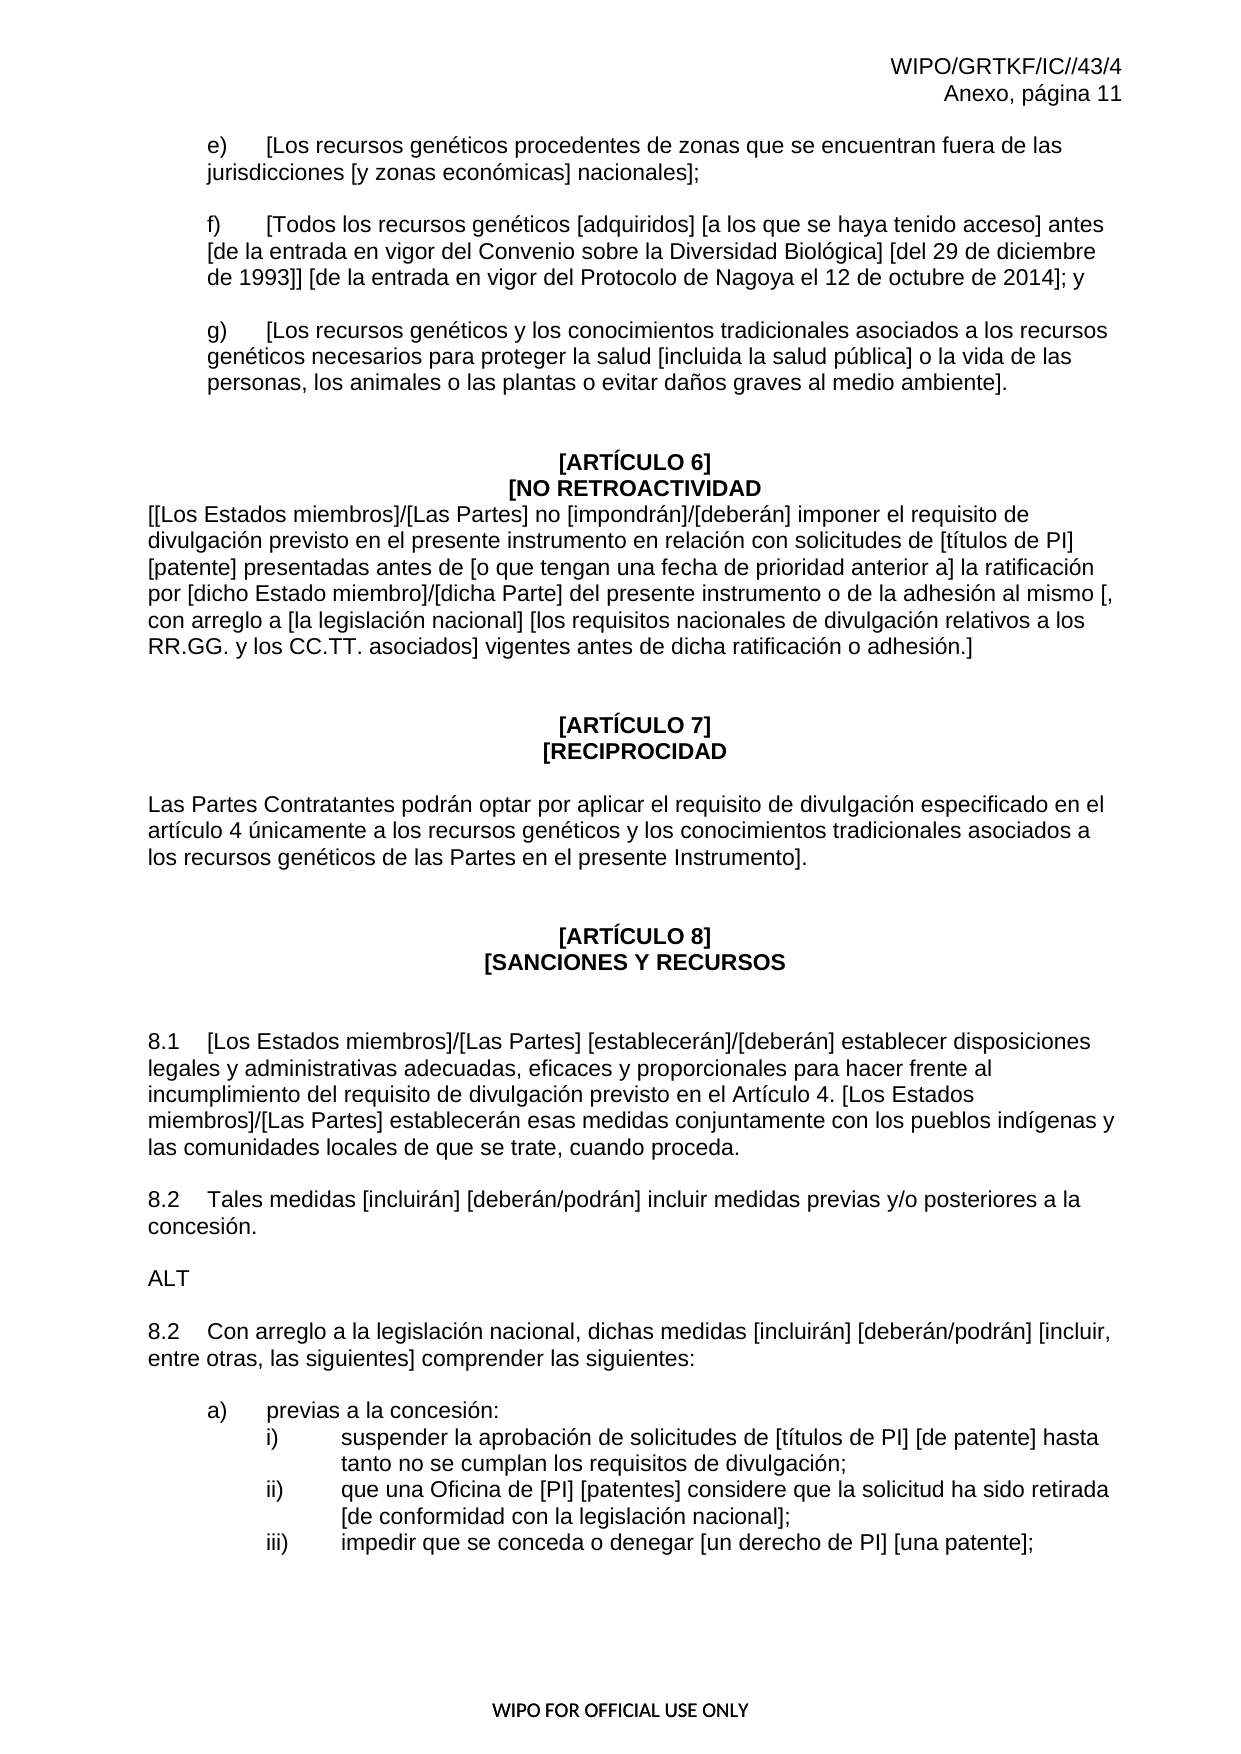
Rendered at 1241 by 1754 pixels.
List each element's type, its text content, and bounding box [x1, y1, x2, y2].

text [ARTÍCULO 7] [148, 712, 1122, 738]
list impedir que se conceda o denegar [un derecho de PI] [una patente]; [266, 1529, 1122, 1555]
text [NO RETROACTIVIDAD [148, 475, 1122, 501]
text 8.2 Tales medidas [incluirán] [deberán/podrán] incluir medidas previas y/o posteriores a la concesión. [148, 1186, 1122, 1239]
text 8.1 [Los Estados miembros]/[Las Partes] [establecerán]/[deberán] establecer disposiciones legales y administrativas adecuadas, eficaces y proporcionales para hacer frente al incumplimiento del requisito de divulgación previsto en el Artículo 4. [Los Estados miembros]/[Las Partes] establecerán esas medidas conjuntamente con los pueblos indígenas y las comunidades locales de que se trate, cuando proceda. [148, 1028, 1122, 1160]
text ALT [148, 1265, 1122, 1292]
text e) [Los recursos genéticos procedentes de zonas que se encuentran fuera de las jurisdicciones [y zonas económicas] nacionales]; [207, 132, 1122, 185]
text [ARTÍCULO 6] [148, 422, 1122, 475]
text 8.2 Con arreglo a la legislación nacional, dichas medidas [incluirán] [deberán/podrán] [incluir, entre otras, las siguientes] comprender las siguientes: [148, 1318, 1122, 1371]
text [ARTÍCULO 8] [148, 923, 1122, 949]
text [RECIPROCIDAD [148, 738, 1122, 765]
list previas a la concesión: [207, 1397, 1122, 1423]
text f) [Todos los recursos genéticos [adquiridos] [a los que se haya tenido acceso] antes [de la entrada en vigor del Convenio sobre la Diversidad Biológica] [del 29 de diciembre de 1993]] [de la entrada en vigor del Protocolo de Nagoya el 12 de octubre de 2014]; y [207, 211, 1122, 290]
text Las Partes Contratantes podrán optar por aplicar el requisito de divulgación especificado en el artículo 4 únicamente a los recursos genéticos y los conocimientos tradicionales asociados a los recursos genéticos de las Partes en el presente Instrumento]. [148, 791, 1122, 870]
text g) [Los recursos genéticos y los conocimientos tradicionales asociados a los recursos genéticos necesarios para proteger la salud [incluida la salud pública] o la vida de las personas, los animales o las plantas o evitar daños graves al medio ambiente]. [207, 317, 1122, 396]
list suspender la aprobación de solicitudes de [títulos de PI] [de patente] hasta tanto no se cumplan los requisitos de divulgación; [266, 1423, 1122, 1476]
text [SANCIONES Y RECURSOS [148, 949, 1122, 976]
list que una Oficina de [PI] [patentes] considere que la solicitud ha sido retirada [de conformidad con la legislación nacional]; [266, 1476, 1122, 1529]
text [[Los Estados miembros]/[Las Partes] no [impondrán]/[deberán] imponer el requisito de divulgación previsto en el presente instrumento en relación con solicitudes de [títulos de PI] [patente] presentadas antes de [o que tengan una fecha de prioridad anterior a] la ratificación por [dicho Estado miembro]/[dicha Parte] del presente instrumento o de la adhesión al mismo [, con arreglo a [la legislación nacional] [los requisitos nacionales de divulgación relativos a los RR.GG. y los CC.TT. asociados] vigentes antes de dicha ratificación o adhesión.] [148, 501, 1122, 659]
